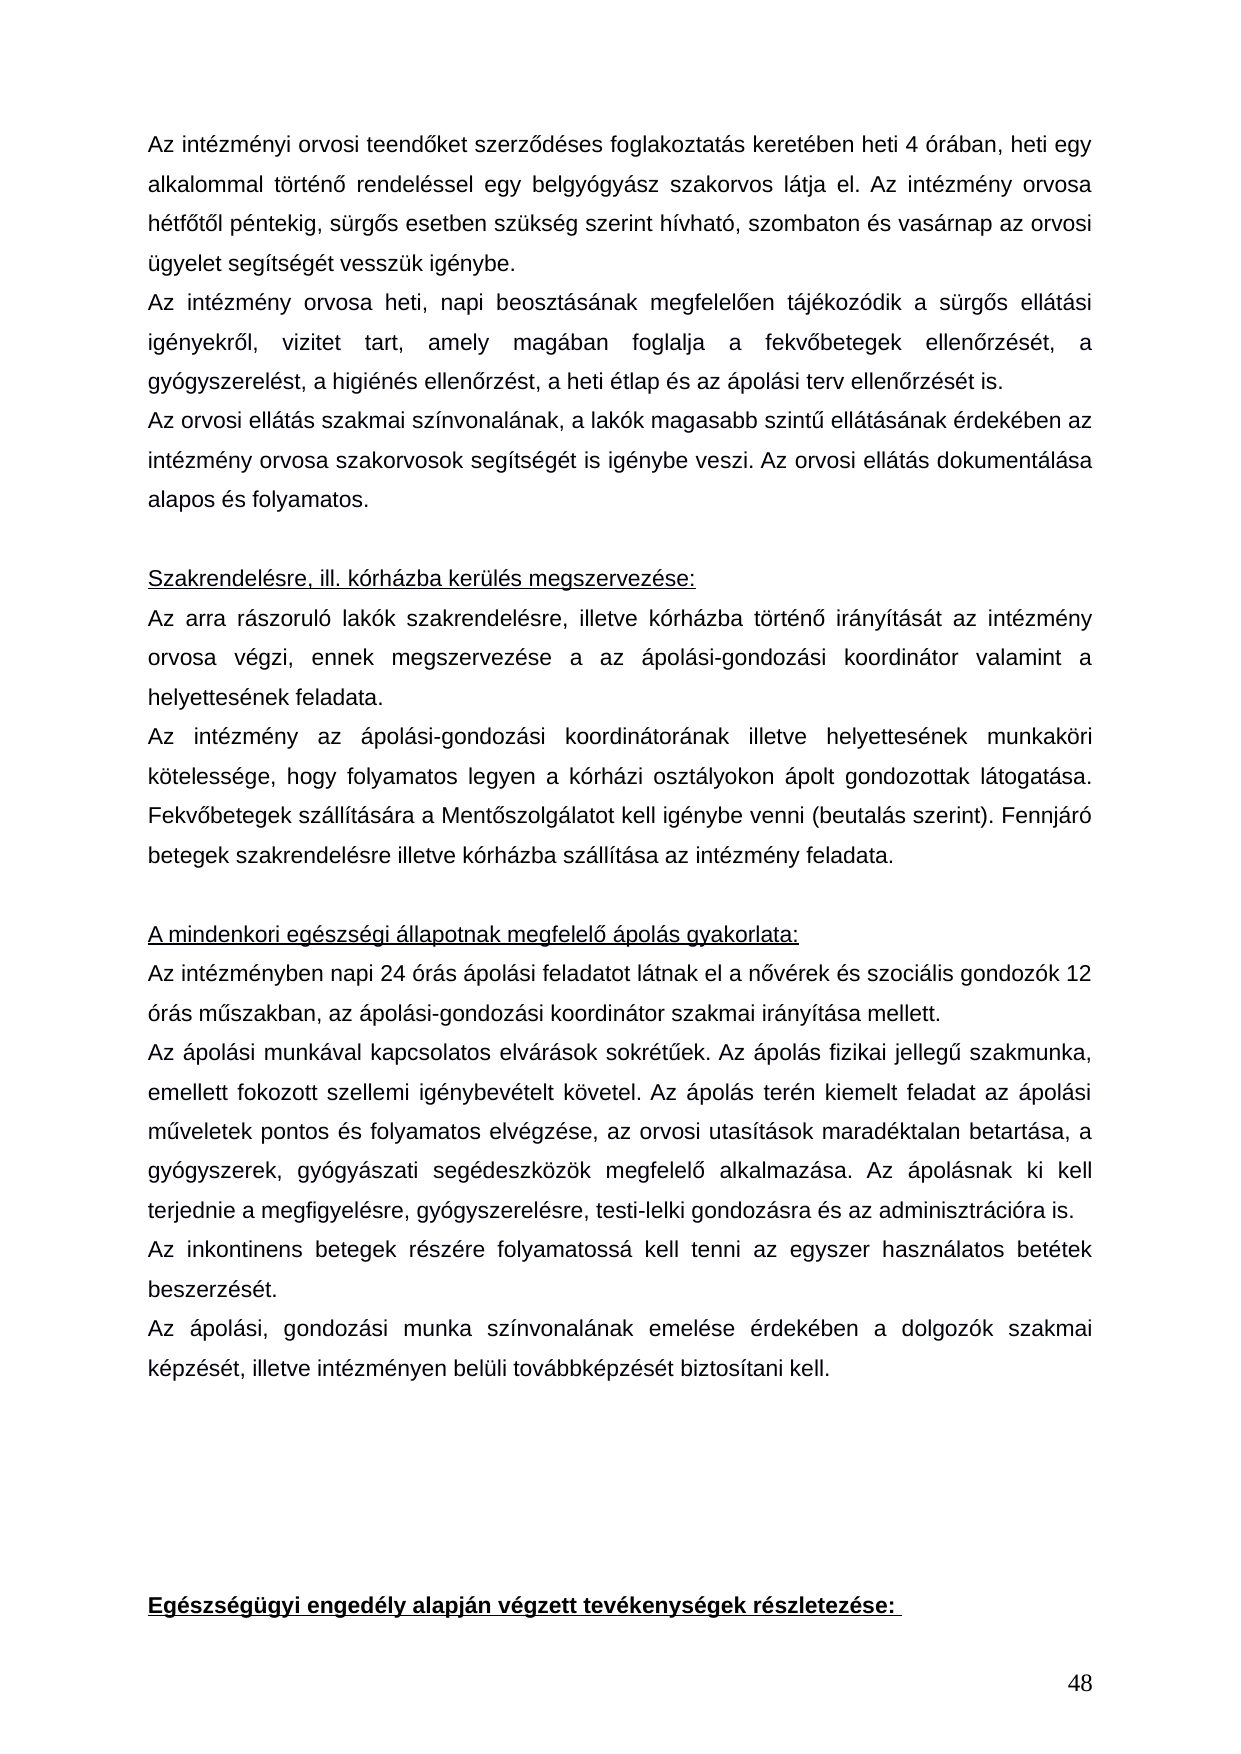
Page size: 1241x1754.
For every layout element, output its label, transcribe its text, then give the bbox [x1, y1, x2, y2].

text A mindenkori egészségi állapotnak megfelelő ápolás gyakorlata: [148, 921, 1093, 947]
text Az intézményben napi 24 órás ápolási feladatot látnak el a nővérek és szociális gondozók 12 órás műszakban, az ápolási-gondozási koordinátor szakmai irányítása mellett. [148, 960, 1093, 1026]
text Az intézményi orvosi teendőket szerződéses foglakoztatás keretében heti 4 órában, heti egy alkalommal történő rendeléssel egy belgyógyász szakorvos látja el. Az intézmény orvosa hétfőtől péntekig, sürgős esetben szükség szerint hívható, szombaton és vasárnap az orvosi ügyelet segítségét vesszük igénybe. [148, 131, 1093, 276]
text Szakrendelésre, ill. kórházba kerülés megszervezése: [148, 565, 1093, 592]
text Egészségügyi engedély alapján végzett tevékenységek részletezése: [148, 1592, 1093, 1618]
text Az ápolási munkával kapcsolatos elvárások sokrétűek. Az ápolás fizikai jellegű szakmunka, emellett fokozott szellemi igénybevételt követel. Az ápolás terén kiemelt feladat az ápolási műveletek pontos és folyamatos elvégzése, az orvosi utasítások maradéktalan betartása, a gyógyszerek, gyógyászati segédeszközök megfelelő alkalmazása. Az ápolásnak ki kell terjednie a megfigyelésre, gyógyszerelésre, testi-lelki gondozásra és az adminisztrációra is. [148, 1039, 1093, 1223]
text Az ápolási, gondozási munka színvonalának emelése érdekében a dolgozók szakmai képzését, illetve intézményen belüli továbbképzését biztosítani kell. [148, 1315, 1093, 1381]
text Az inkontinens betegek részére folyamatossá kell tenni az egyszer használatos betétek beszerzését. [148, 1236, 1093, 1302]
text Az intézmény orvosa heti, napi beosztásának megfelelően tájékozódik a sürgős ellátási igényekről, vizitet tart, amely magában foglalja a fekvőbetegek ellenőrzését, a gyógyszerelést, a higiénés ellenőrzést, a heti étlap és az ápolási terv ellenőrzését is. [148, 289, 1093, 394]
text Az orvosi ellátás szakmai színvonalának, a lakók magasabb szintű ellátásának érdekében az intézmény orvosa szakorvosok segítségét is igénybe veszi. Az orvosi ellátás dokumentálása alapos és folyamatos. [148, 407, 1093, 513]
text Az intézmény az ápolási-gondozási koordinátorának illetve helyettesének munkaköri kötelessége, hogy folyamatos legyen a kórházi osztályokon ápolt gondozottak látogatása. Fekvőbetegek szállítására a Mentőszolgálatot kell igénybe venni (beutalás szerint). Fennjáró betegek szakrendelésre illetve kórházba szállítása az intézmény feladata. [148, 723, 1093, 868]
text Az arra rászoruló lakók szakrendelésre, illetve kórházba történő irányítását az intézmény orvosa végzi, ennek megszervezése a az ápolási-gondozási koordinátor valamint a helyettesének feladata. [148, 605, 1093, 710]
